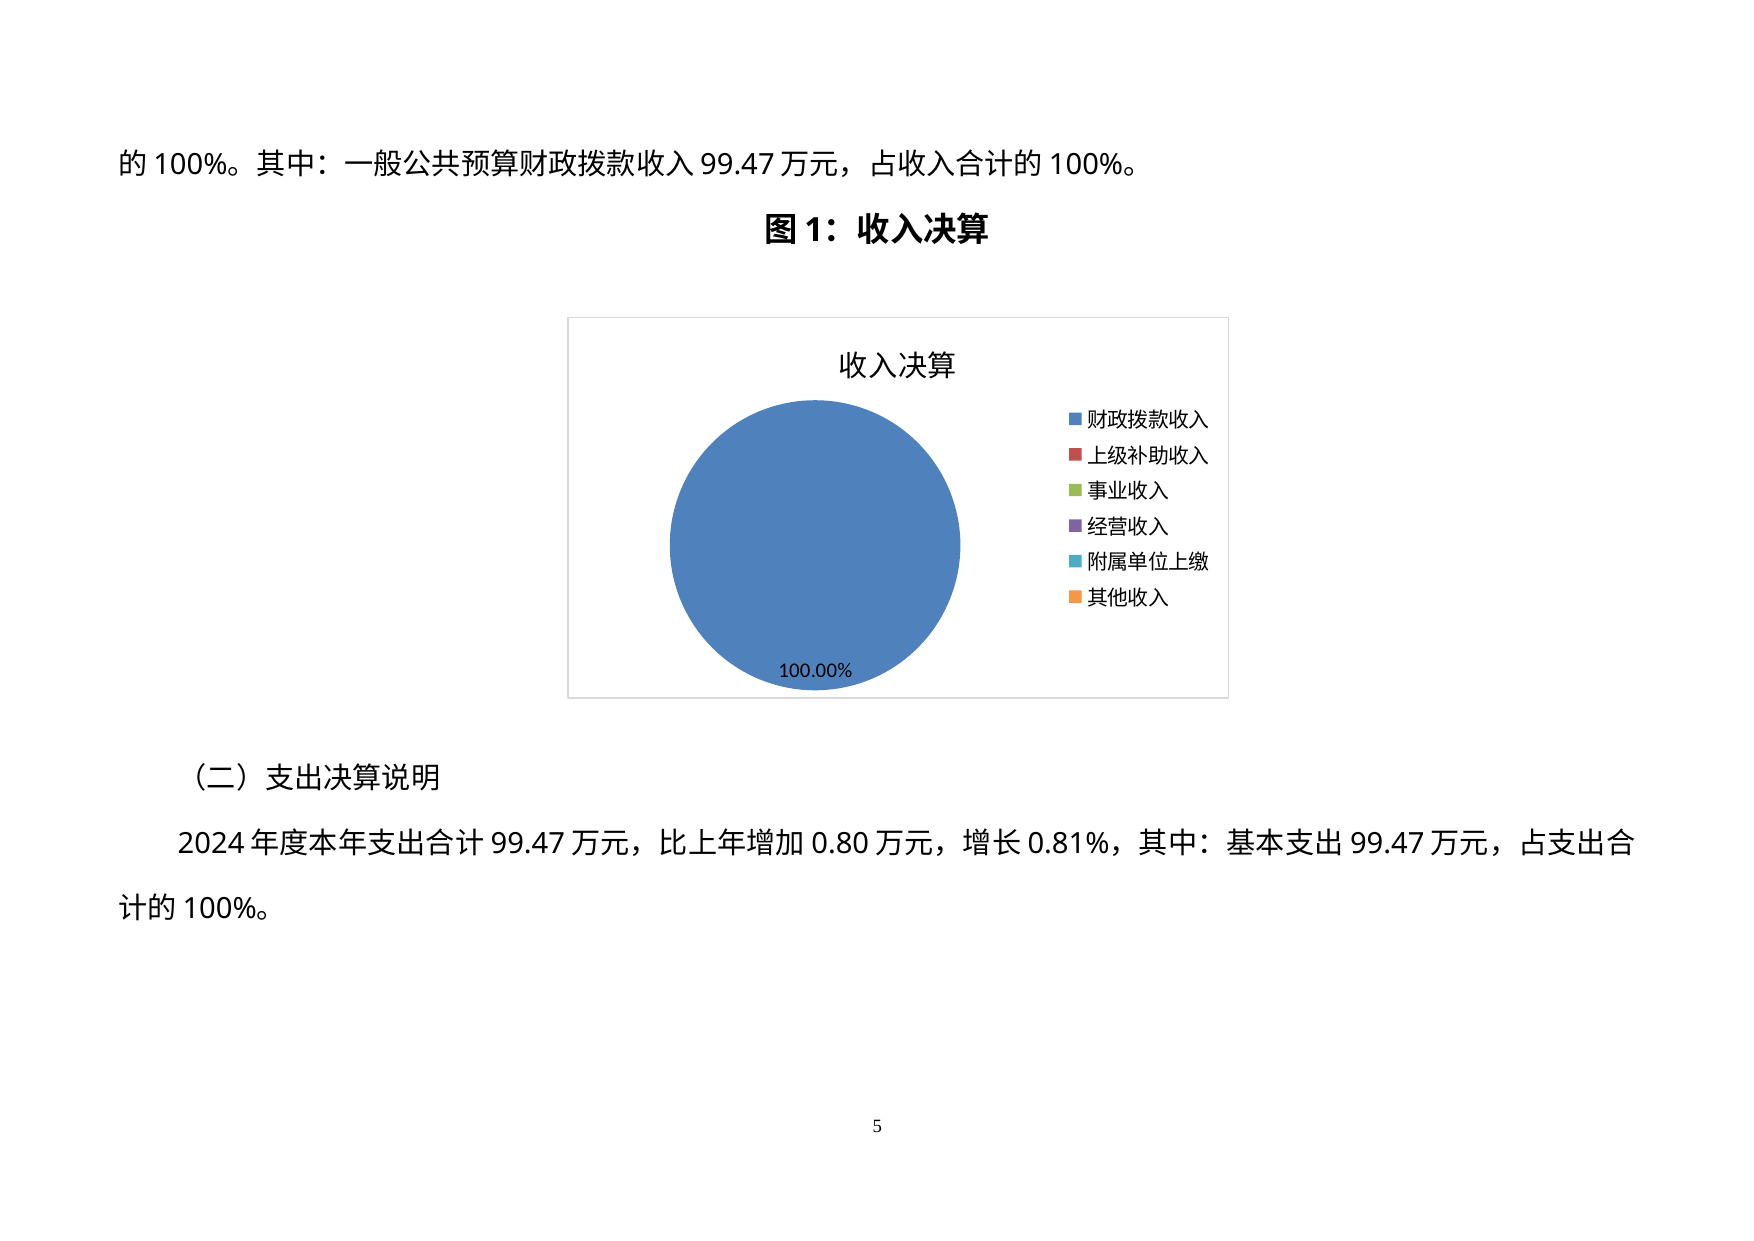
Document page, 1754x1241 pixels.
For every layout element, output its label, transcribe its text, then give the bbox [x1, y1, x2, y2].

text （二）支出决算说明 [118, 743, 1636, 808]
text 2024年度本年支出合计99.47万元，比上年增加0.80万元，增长0.81%，其中：基本支出99.47万元，占支出合计的100%。 [118, 808, 1636, 938]
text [118, 129, 1636, 194]
subtitle 图1：收入决算 [118, 194, 1636, 259]
